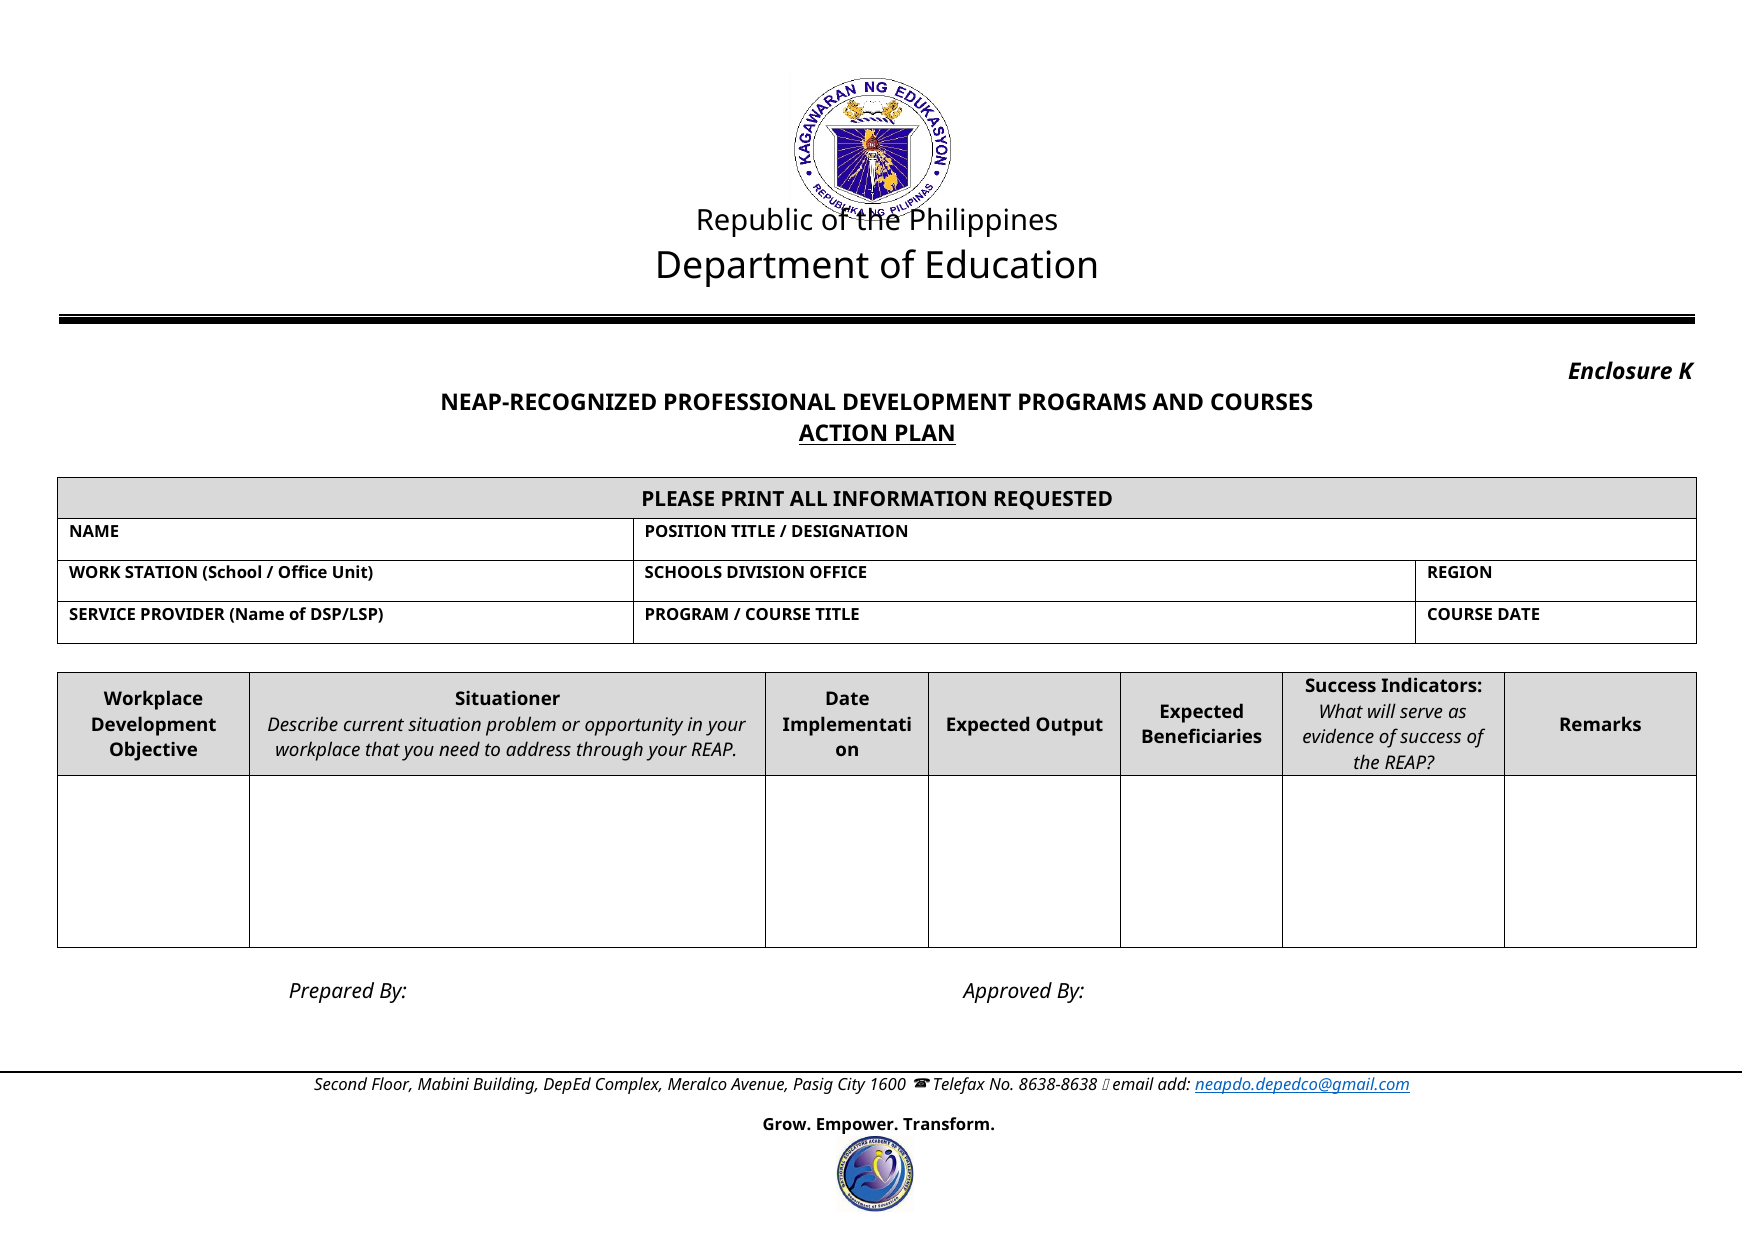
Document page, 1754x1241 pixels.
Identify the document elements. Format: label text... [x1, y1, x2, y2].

picture [913, 211, 921, 220]
table_header Situationer Describe current situation problem or opportunity in your workplace that you need to address through your REAP. [250, 673, 765, 775]
table_header Expected Beneficiaries [1121, 673, 1282, 775]
table_header Success Indicators: What will serve as evidence of success of the REAP? [1283, 673, 1504, 775]
text ACTION PLAN [59, 417, 1695, 449]
table_cell [766, 776, 928, 947]
table_cell PROGRAM / COURSE TITLE [634, 602, 1415, 642]
picture [871, 216, 879, 225]
table_cell WORK STATION (School / Office Unit) [58, 561, 633, 601]
table_header Workplace Development Objective [58, 673, 249, 775]
table_cell [1121, 776, 1282, 947]
table_header PLEASE PRINT ALL INFORMATION REQUESTED [58, 478, 1696, 518]
picture [789, 73, 956, 225]
picture [824, 216, 833, 225]
text NEAP-RECOGNIZED PROFESSIONAL DEVELOPMENT PROGRAMS AND COURSES [59, 386, 1695, 417]
table_cell [1505, 776, 1696, 947]
table_cell SCHOOLS DIVISION OFFICE [634, 561, 1415, 601]
table_header Prepared By: __________________________ Signature of Scholar / Date [203, 976, 877, 1033]
picture [888, 216, 896, 221]
table_cell [250, 776, 765, 947]
table_cell [929, 776, 1120, 947]
table_cell POSITION TITLE / DESIGNATION [634, 519, 1696, 560]
table_header Date Implementation [766, 673, 928, 775]
table_cell [1283, 776, 1504, 947]
table_header Remarks [1505, 673, 1696, 775]
text Enclosure K [59, 355, 1695, 386]
table_cell [58, 776, 249, 947]
table_cell SERVICE PROVIDER (Name of DSP/LSP) [58, 602, 633, 642]
picture [931, 216, 939, 225]
table_header Approved By: __________________________ Name and Signature of Immediate Supervisor of Scholar / Date [877, 976, 1551, 1033]
table_cell COURSE DATE [1416, 602, 1696, 642]
table_cell NAME [58, 519, 633, 560]
table_header Expected Output [929, 673, 1120, 775]
table_cell REGION [1416, 561, 1696, 601]
picture [836, 1136, 914, 1212]
